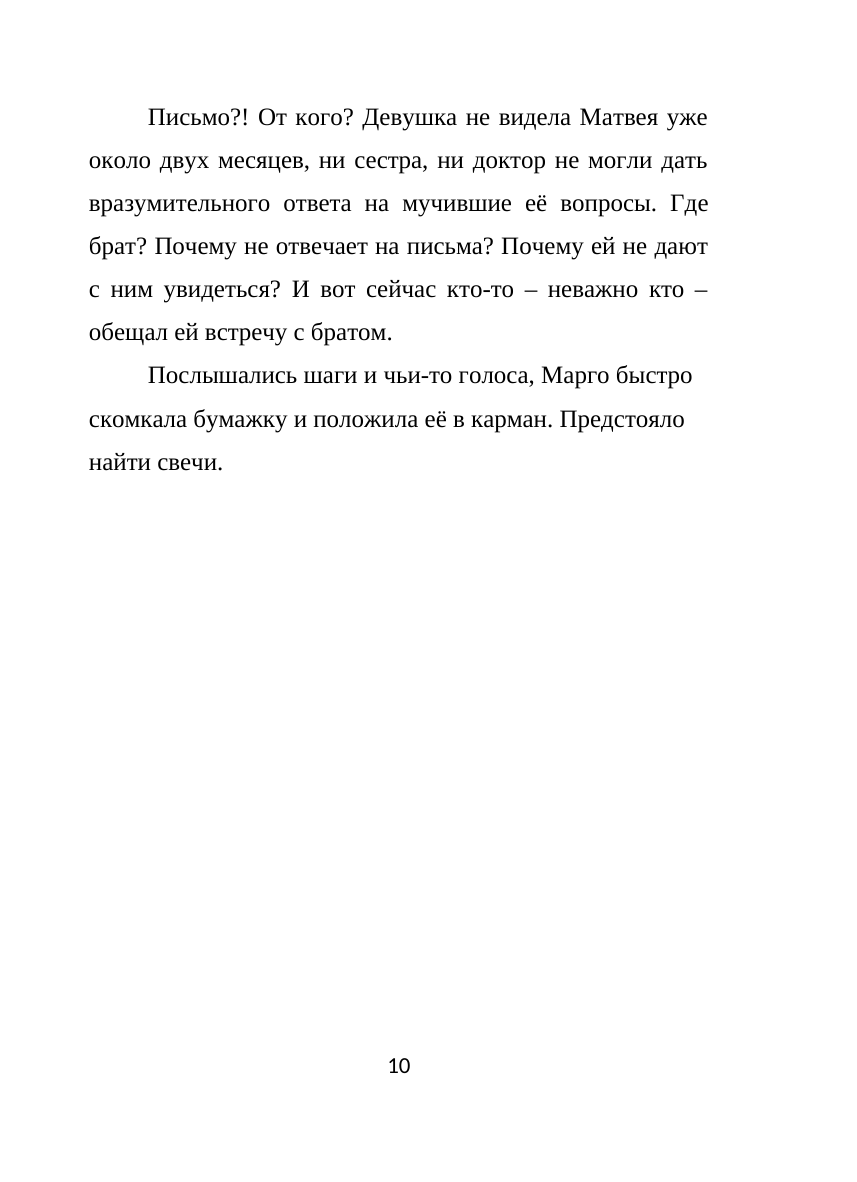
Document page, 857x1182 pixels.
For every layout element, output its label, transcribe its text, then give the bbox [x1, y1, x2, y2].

text Письмо?! От кого? Девушка не видела Матвея уже около двух месяцев, ни сестра, ни доктор не могли дать вразумительного ответа на мучившие её вопросы. Где брат? Почему не отвечает на письма? Почему ей не дают с ним увидеться? И вот сейчас кто-то – неважно кто – обещал ей встречу с братом. [89, 102, 709, 346]
text Послышались шаги и чьи-то голоса, Марго быстро скомкала бумажку и положила её в карман. Предстояло найти свечи. [89, 361, 709, 476]
